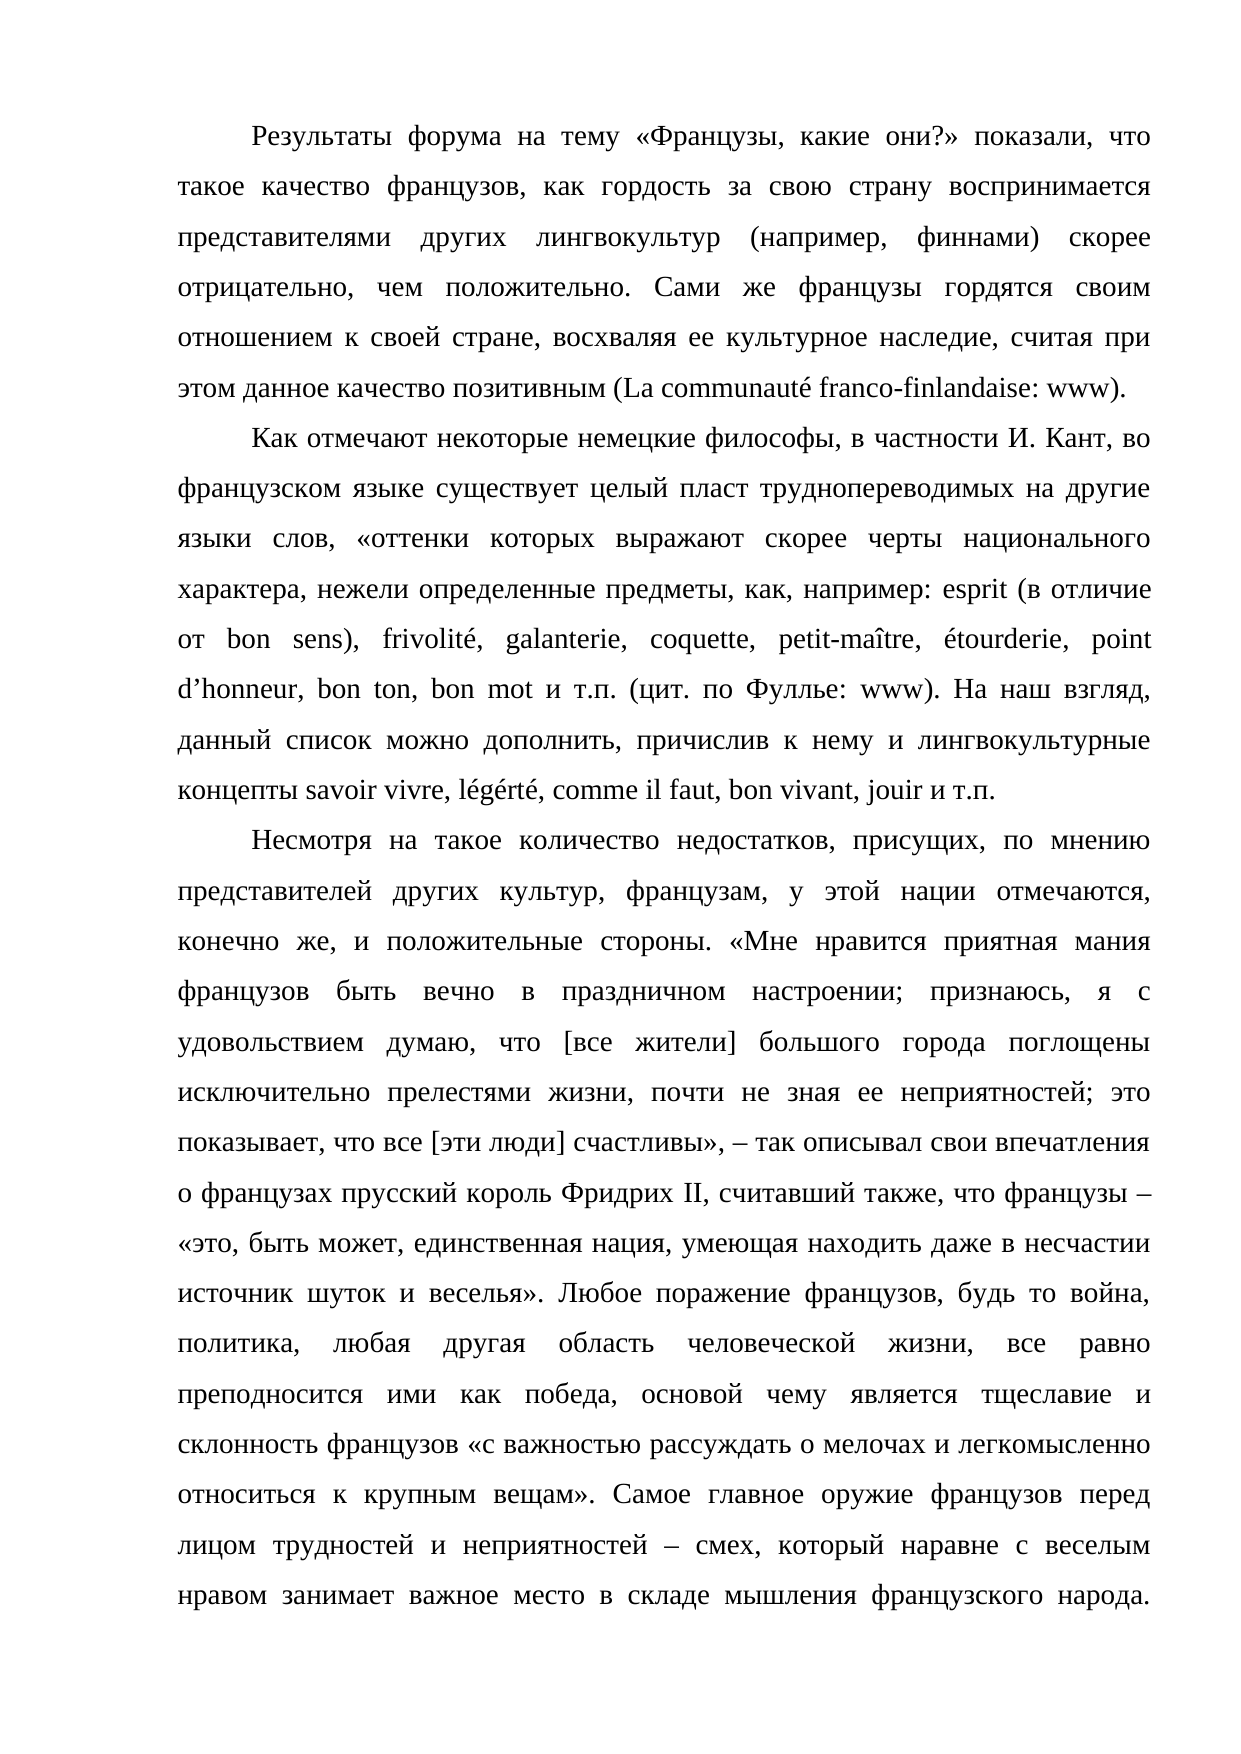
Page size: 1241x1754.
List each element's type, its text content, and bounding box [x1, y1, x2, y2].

text Результаты форума на тему «Французы, какие они?» показали, что такое качество французов, как гордость за свою страну воспринимается представителями других лингвокультур (например, финнами) скорее отрицательно, чем положительно. Сами же французы гордятся своим отношением к своей стране, восхваляя ее культурное наследие, считая при этом данное качество позитивным (La communauté franco-finlandaise: www). [177, 118, 1152, 403]
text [177, 822, 1152, 1611]
text Как отмечают некоторые немецкие философы, в частности И. Кант, во французском языке существует целый пласт труднопереводимых на другие языки слов, «оттенки которых выражают скорее черты национального характера, нежели определенные предметы, как, например: esprit (в отличие от bon sens), frivolité, galanterie, coquette, petit-maître, étourderie, point d’honneur, bon ton, bon mot и т.п. (цит. по Фуллье: www). На наш взгляд, данный список можно дополнить, причислив к нему и лингвокультурные концепты savoir vivre, légérté, comme il faut, bon vivant, jouir и т.п. [177, 420, 1152, 806]
